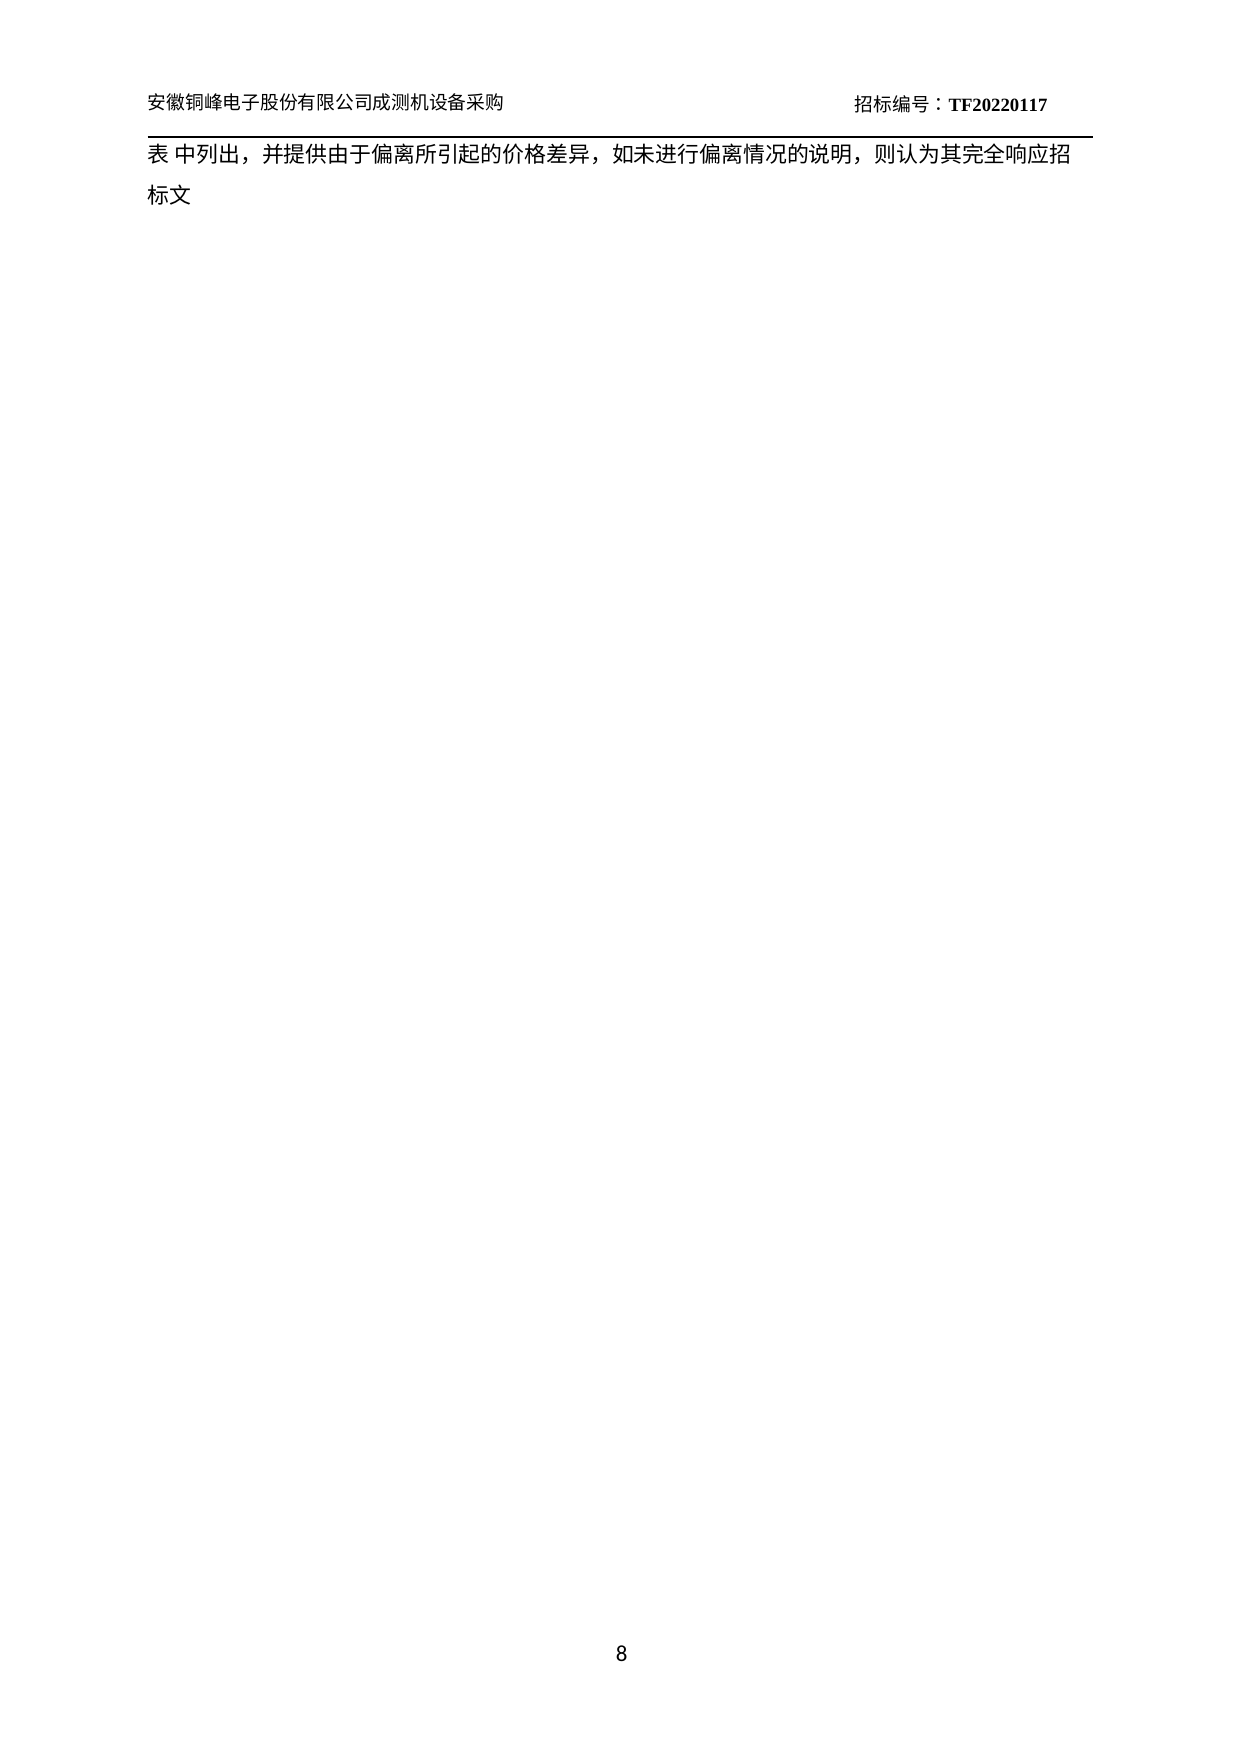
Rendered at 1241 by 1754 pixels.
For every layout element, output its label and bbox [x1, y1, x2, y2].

text [148, 137, 1089, 210]
